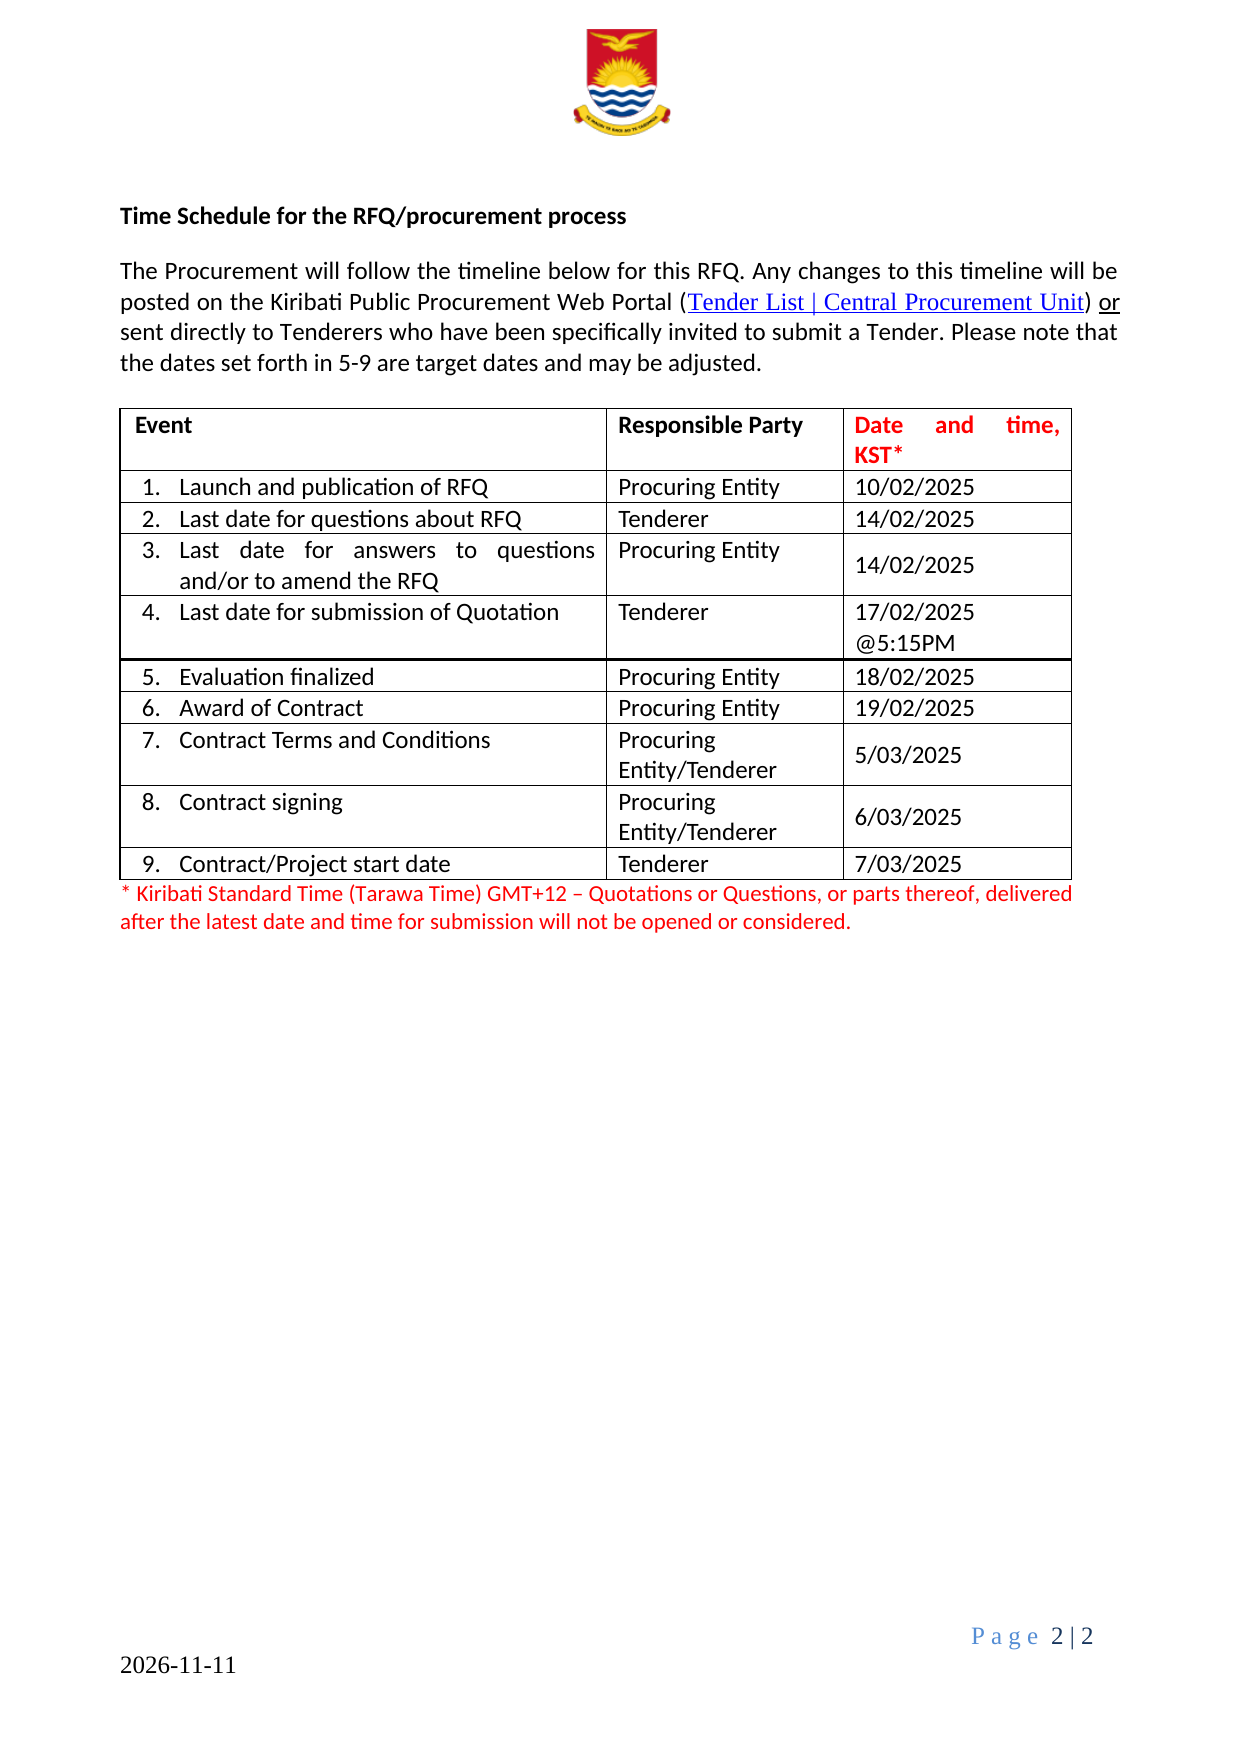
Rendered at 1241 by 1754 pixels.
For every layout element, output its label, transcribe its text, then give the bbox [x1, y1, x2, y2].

table_cell 14/02/2025 [844, 534, 1071, 595]
table_cell Evaluation finalized [121, 661, 606, 691]
table_cell 6/03/2025 [844, 786, 1071, 847]
table_cell Last date for questions about RFQ [121, 503, 606, 533]
table_cell Contract Terms and Conditions [121, 724, 606, 785]
table_cell Tenderer [607, 596, 843, 657]
table_cell Tenderer [607, 503, 843, 533]
table_cell Procuring Entity [607, 692, 843, 723]
table_cell Procuring Entity [607, 661, 843, 691]
subtitle Time Schedule for the RFQ/procurement process [120, 200, 1120, 231]
table_cell Last date for submission of Quotation [121, 596, 606, 657]
table_cell Procuring Entity [607, 471, 843, 502]
table_cell Procuring Entity/Tenderer [607, 724, 843, 785]
table_cell 19/02/2025 [844, 692, 1071, 723]
text * Kiribati Standard Time (Tarawa Time) GMT+12 – Quotations or Questions, or parts thereof, delivered after the latest date and time for submission will not be opened or considered. [120, 879, 1120, 936]
table_cell 10/02/2025 [844, 471, 1071, 502]
table_cell Award of Contract [121, 692, 606, 723]
picture [573, 29, 671, 136]
text The Procurement will follow the timeline below for this RFQ. Any changes to this timeline will be posted on the Kiribati Public Procurement Web Portal (Tender List | Central Procurement Unit) or sent directly to Tenderers who have been specifically invited to submit a Tender. Please note that the dates set forth in 5-9 are target dates and may be adjusted. [120, 256, 1120, 378]
table_cell Last date for answers to questions and/or to amend the RFQ [121, 534, 606, 595]
table_cell 7/03/2025 [844, 848, 1071, 878]
table_cell 18/02/2025 [844, 661, 1071, 691]
table_cell Procuring Entity [607, 534, 843, 595]
table_cell Procuring Entity/Tenderer [607, 786, 843, 847]
table_cell Contract/Project start date [121, 848, 606, 878]
table_header Date and time, KST* [844, 409, 1071, 470]
table_cell 14/02/2025 [844, 503, 1071, 533]
table_cell 5/03/2025 [844, 724, 1071, 785]
table_header Responsible Party [607, 409, 843, 470]
table_cell Launch and publication of RFQ [121, 471, 606, 502]
table_cell Tenderer [607, 848, 843, 878]
table_header Event [121, 409, 606, 470]
table_cell Contract signing [121, 786, 606, 847]
table_cell 17/02/2025 @5:15PM [844, 596, 1071, 657]
